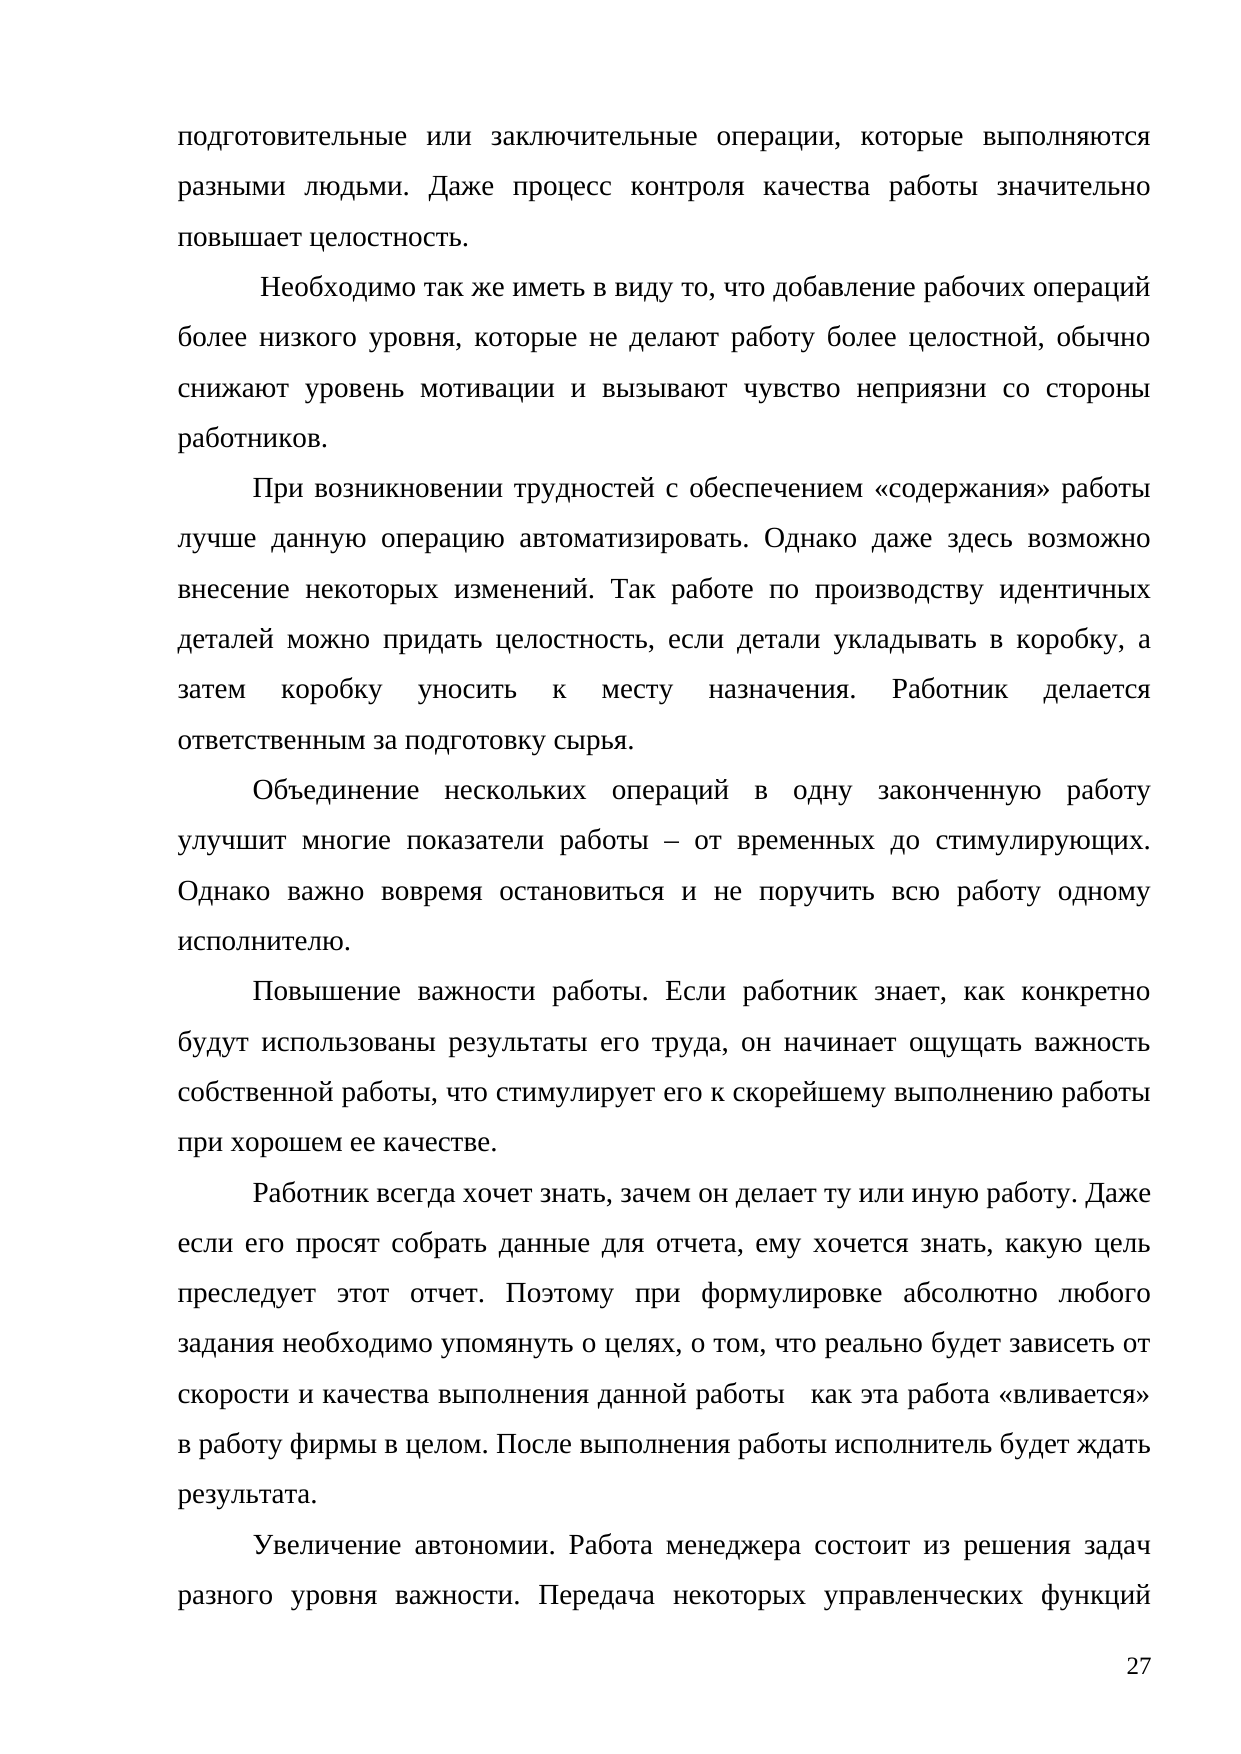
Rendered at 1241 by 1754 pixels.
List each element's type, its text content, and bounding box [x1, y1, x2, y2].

text При возникновении трудностей с обеспечением «содержания» работы лучше данную операцию автоматизировать. Однако даже здесь возможно внесение некоторых изменений. Так работе по производству идентичных деталей можно придать целостность, если детали укладывать в коробку, а затем коробку уносить к месту назначения. Работник делается ответственным за подготовку сырья. [177, 470, 1152, 755]
text Необходимо так же иметь в виду то, что добавление рабочих операций более низкого уровня, которые не делают работу более целостной, обычно снижают уровень мотивации и вызывают чувство неприязни со стороны работников. [177, 269, 1152, 453]
text Объединение нескольких операций в одну законченную работу улучшит многие показатели работы – от временных до стимулирующих. Однако важно вовремя остановиться и не поручить всю работу одному исполнителю. [177, 772, 1152, 957]
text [177, 118, 1152, 252]
text Работник всегда хочет знать, зачем он делает ту или иную работу. Даже если его просят собрать данные для отчета, ему хочется знать, какую цель преследует этот отчет. Поэтому при формулировке абсолютно любого задания необходимо упомянуть о целях, о том, что реально будет зависеть от скорости и качества выполнения данной работы как эта работа «вливается» в работу фирмы в целом. После выполнения работы исполнитель будет ждать результата. [177, 1175, 1152, 1510]
text Повышение важности работы. Если работник знает, как конкретно будут использованы результаты его труда, он начинает ощущать важность собственной работы, что стимулирует его к скорейшему выполнению работы при хорошем ее качестве. [177, 973, 1152, 1158]
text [177, 1527, 1152, 1611]
